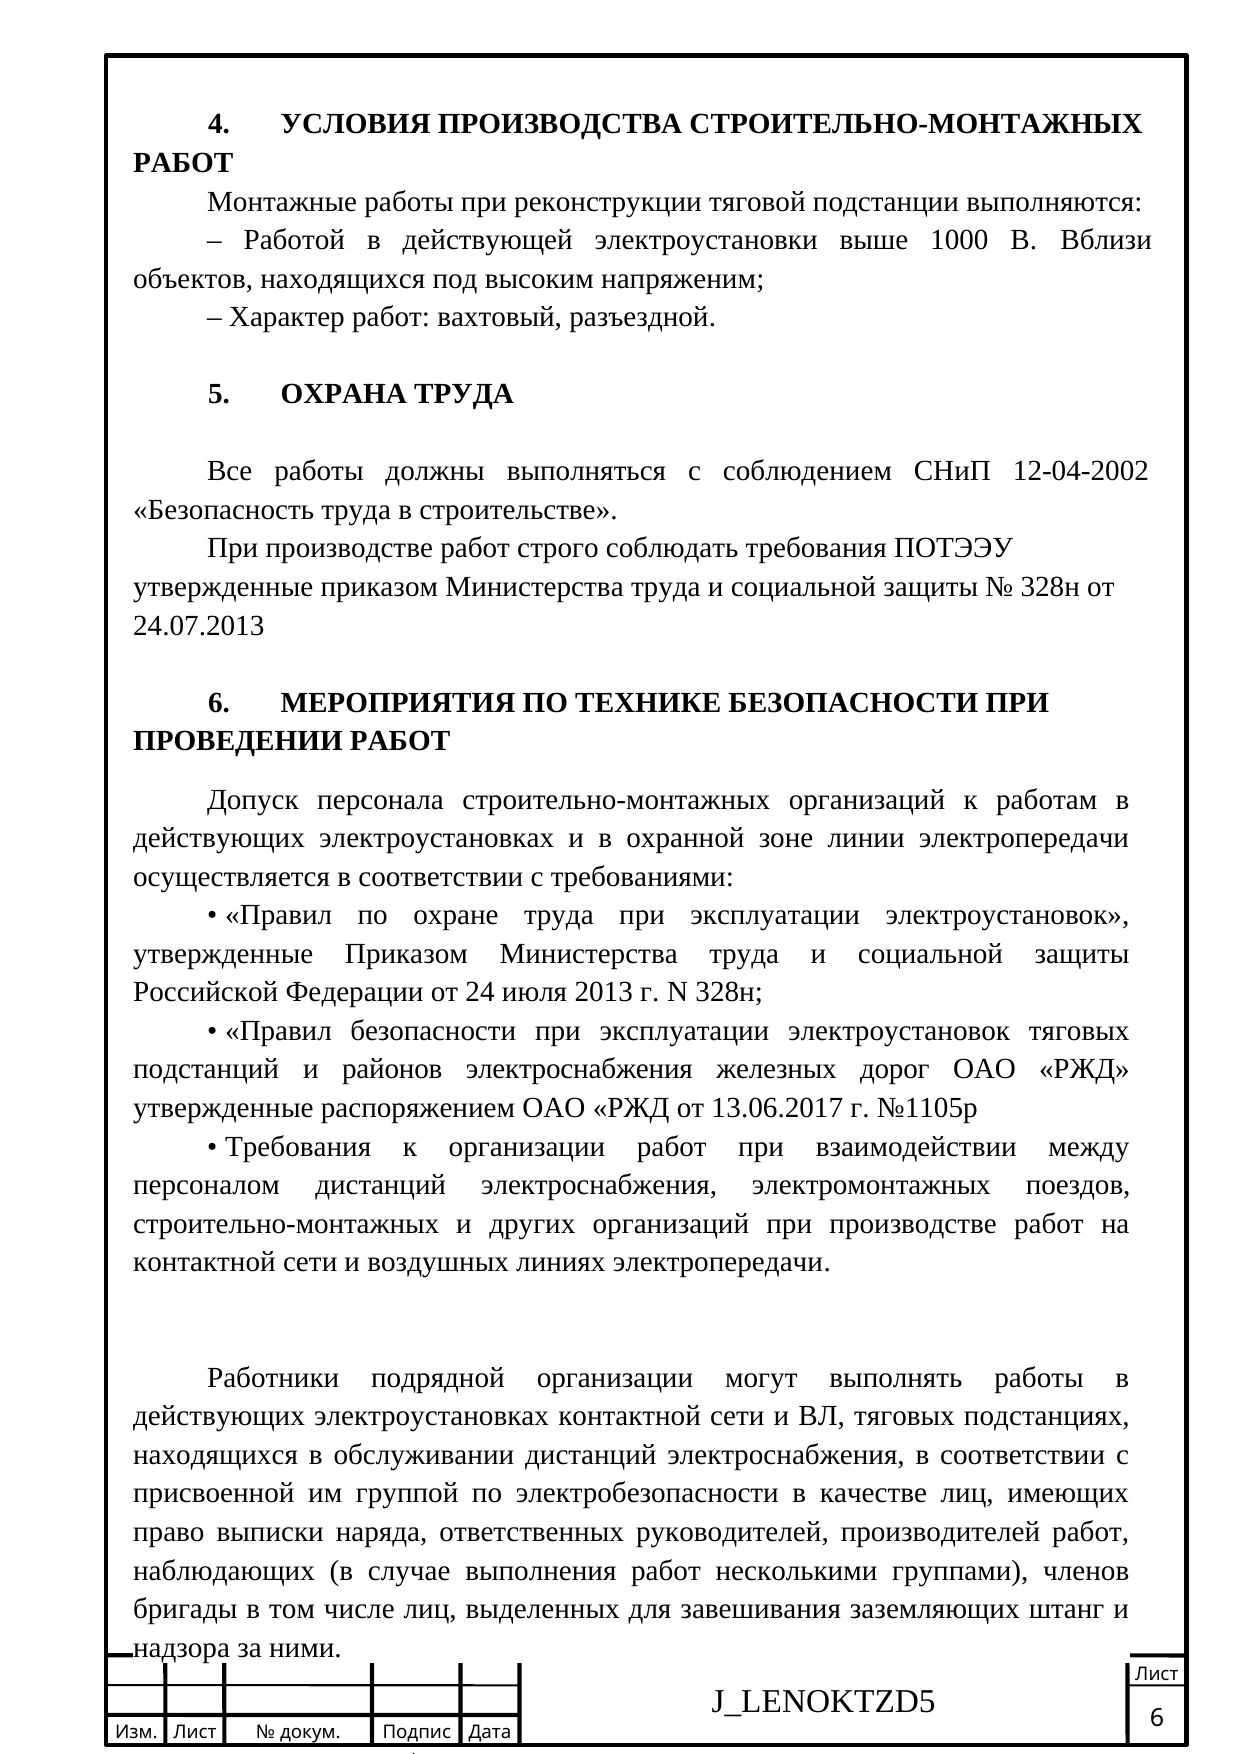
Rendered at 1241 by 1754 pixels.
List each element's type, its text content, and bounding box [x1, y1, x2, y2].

text При производстве работ строго соблюдать требования ПОТЭЭУ утвержденные приказом Министерства труда и социальной защиты № 328н от 24.07.2013 [133, 531, 1152, 641]
text – Характер работ: вахтовый, разъездной. [133, 299, 1152, 333]
text Все работы должны выполняться с соблюдением СНиП 12-04-2002 «Безопасность труда в строительстве». [133, 453, 1149, 526]
list УСЛОВИЯ ПРОИЗВОДСТВА СТРОИТЕЛЬНО-МОНТАЖНЫХ РАБОТ [133, 107, 1152, 179]
list МЕРОПРИЯТИЯ ПО ТЕХНИКЕ БЕЗОПАСНОСТИ ПРИ ПРОВЕДЕНИИ РАБОТ [133, 685, 1152, 757]
list ОХРАНА ТРУДА [133, 376, 1152, 410]
list «Правил по охране труда при эксплуатации электроустановок», утвержденные Приказом Министерства труда и социальной защиты Российской Федерации от 24 июля 2013 г. N 328н; [133, 897, 1130, 1008]
text Монтажные работы при реконструкции тяговой подстанции выполняются: [133, 184, 1152, 217]
list Требования к организации работ при взаимодействии между персоналом дистанций электроснабжения, электромонтажных поездов, строительно-монтажных и других организаций при производстве работ на контактной сети и воздушных линиях электропередачи. [133, 1129, 1130, 1278]
text Работники подрядной организации могут выполнять работы в действующих электроустановках контактной сети и ВЛ, тяговых подстанциях, находящихся в обслуживании дистанций электроснабжения, в соответствии с присвоенной им группой по электробезопасности в качестве лиц, имеющих право выписки наряда, ответственных руководителей, производителей работ, наблюдающих (в случае выполнения работ несколькими группами), членов бригады в том числе лиц, выделенных для завешивания заземляющих штанг и надзора за ними. [133, 1360, 1130, 1663]
list «Правил безопасности при эксплуатации электроустановок тяговых подстанций и районов электроснабжения железных дорог ОАО «РЖД» утвержденные распоряжением ОАО «РЖД от 13.06.2017 г. №1105р [133, 1013, 1130, 1124]
text Допуск персонала строительно-монтажных организаций к работам в действующих электроустановках и в охранной зоне линии электропередачи осуществляется в соответствии с требованиями: [133, 782, 1130, 892]
text – Работой в действующей электроустановки выше 1000 В. Вблизи объектов, находящихся под высоким напряженим; [133, 222, 1152, 294]
